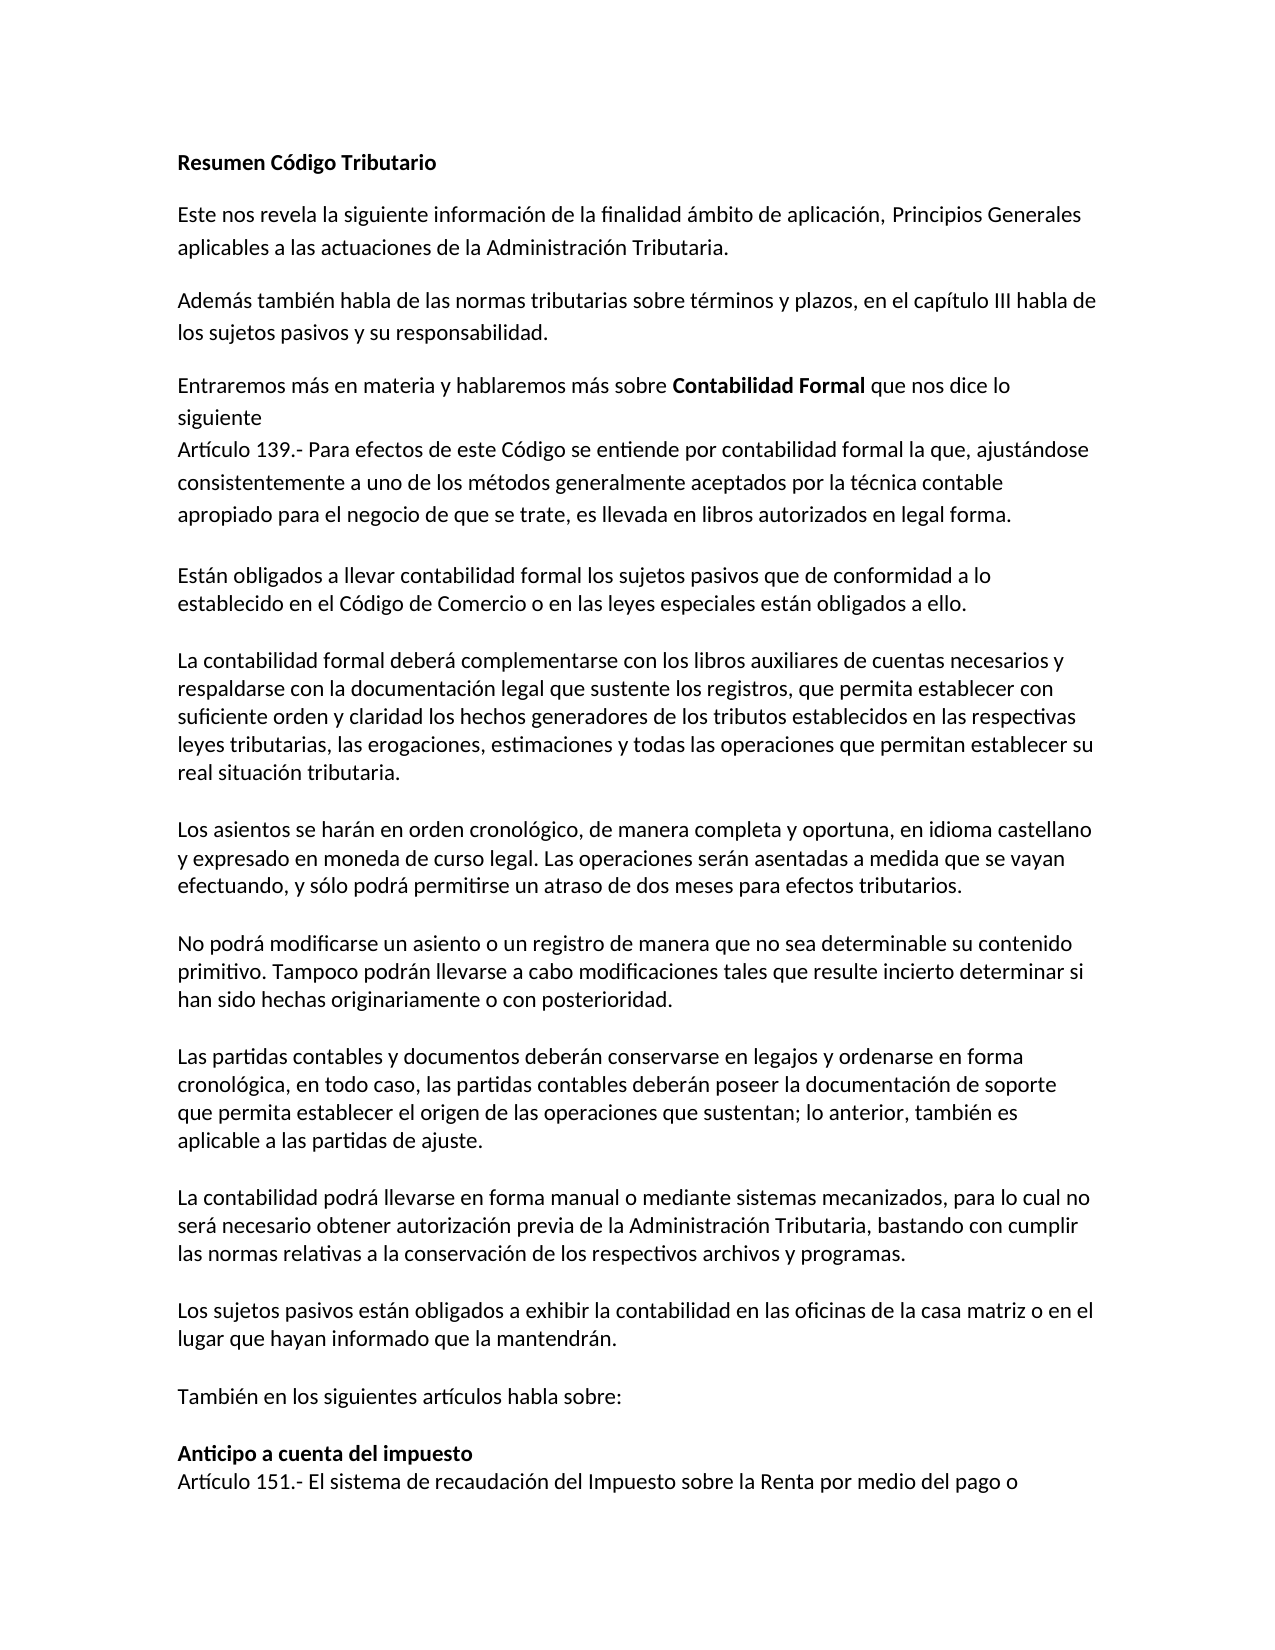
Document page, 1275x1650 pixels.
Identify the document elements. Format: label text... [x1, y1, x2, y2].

text Resumen Código Tributario [177, 148, 1098, 176]
text Además también habla de las normas tributarias sobre términos y plazos, en el capítulo III habla de los sujetos pasivos y su responsabilidad. [177, 286, 1098, 346]
text La contabilidad podrá llevarse en forma manual o mediante sistemas mecanizados, para lo cual no será necesario obtener autorización previa de la Administración Tributaria, bastando con cumplir las normas relativas a la conservación de los respectivos archivos y programas. [177, 1183, 1098, 1267]
text Están obligados a llevar contabilidad formal los sujetos pasivos que de conformidad a lo establecido en el Código de Comercio o en las leyes especiales están obligados a ello. [177, 561, 1098, 617]
text La contabilidad formal deberá complementarse con los libros auxiliares de cuentas necesarios y respaldarse con la documentación legal que sustente los registros, que permita establecer con suficiente orden y claridad los hechos generadores de los tributos establecidos en las respectivas leyes tributarias, las erogaciones, estimaciones y todas las operaciones que permitan establecer su real situación tributaria. [177, 646, 1098, 786]
text Los sujetos pasivos están obligados a exhibir la contabilidad en las oficinas de la casa matriz o en el lugar que hayan informado que la mantendrán. [177, 1297, 1098, 1353]
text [177, 1439, 1098, 1495]
text Las partidas contables y documentos deberán conservarse en legajos y ordenarse en forma cronológica, en todo caso, las partidas contables deberán poseer la documentación de soporte que permita establecer el origen de las operaciones que sustentan; lo anterior, también es aplicable a las partidas de ajuste. [177, 1042, 1098, 1154]
text No podrá modificarse un asiento o un registro de manera que no sea determinable su contenido primitivo. Tampoco podrán llevarse a cabo modificaciones tales que resulte incierto determinar si han sido hechas originariamente o con posterioridad. [177, 929, 1098, 1013]
text También en los siguientes artículos habla sobre: [177, 1382, 1098, 1410]
text Este nos revela la siguiente información de la finalidad ámbito de aplicación, Principios Generales aplicables a las actuaciones de la Administración Tributaria. [177, 201, 1098, 261]
text Entraremos más en materia y hablaremos más sobre Contabilidad Formal que nos dice lo siguiente Artículo 139.- Para efectos de este Código se entiende por contabilidad formal la que, ajustándose consistentemente a uno de los métodos generalmente aceptados por la técnica contable apropiado para el negocio de que se trate, es llevada en libros autorizados en legal forma. [177, 371, 1098, 528]
text Los asientos se harán en orden cronológico, de manera completa y oportuna, en idioma castellano y expresado en moneda de curso legal. Las operaciones serán asentadas a medida que se vayan efectuando, y sólo podrá permitirse un atraso de dos meses para efectos tributarios. [177, 816, 1098, 900]
